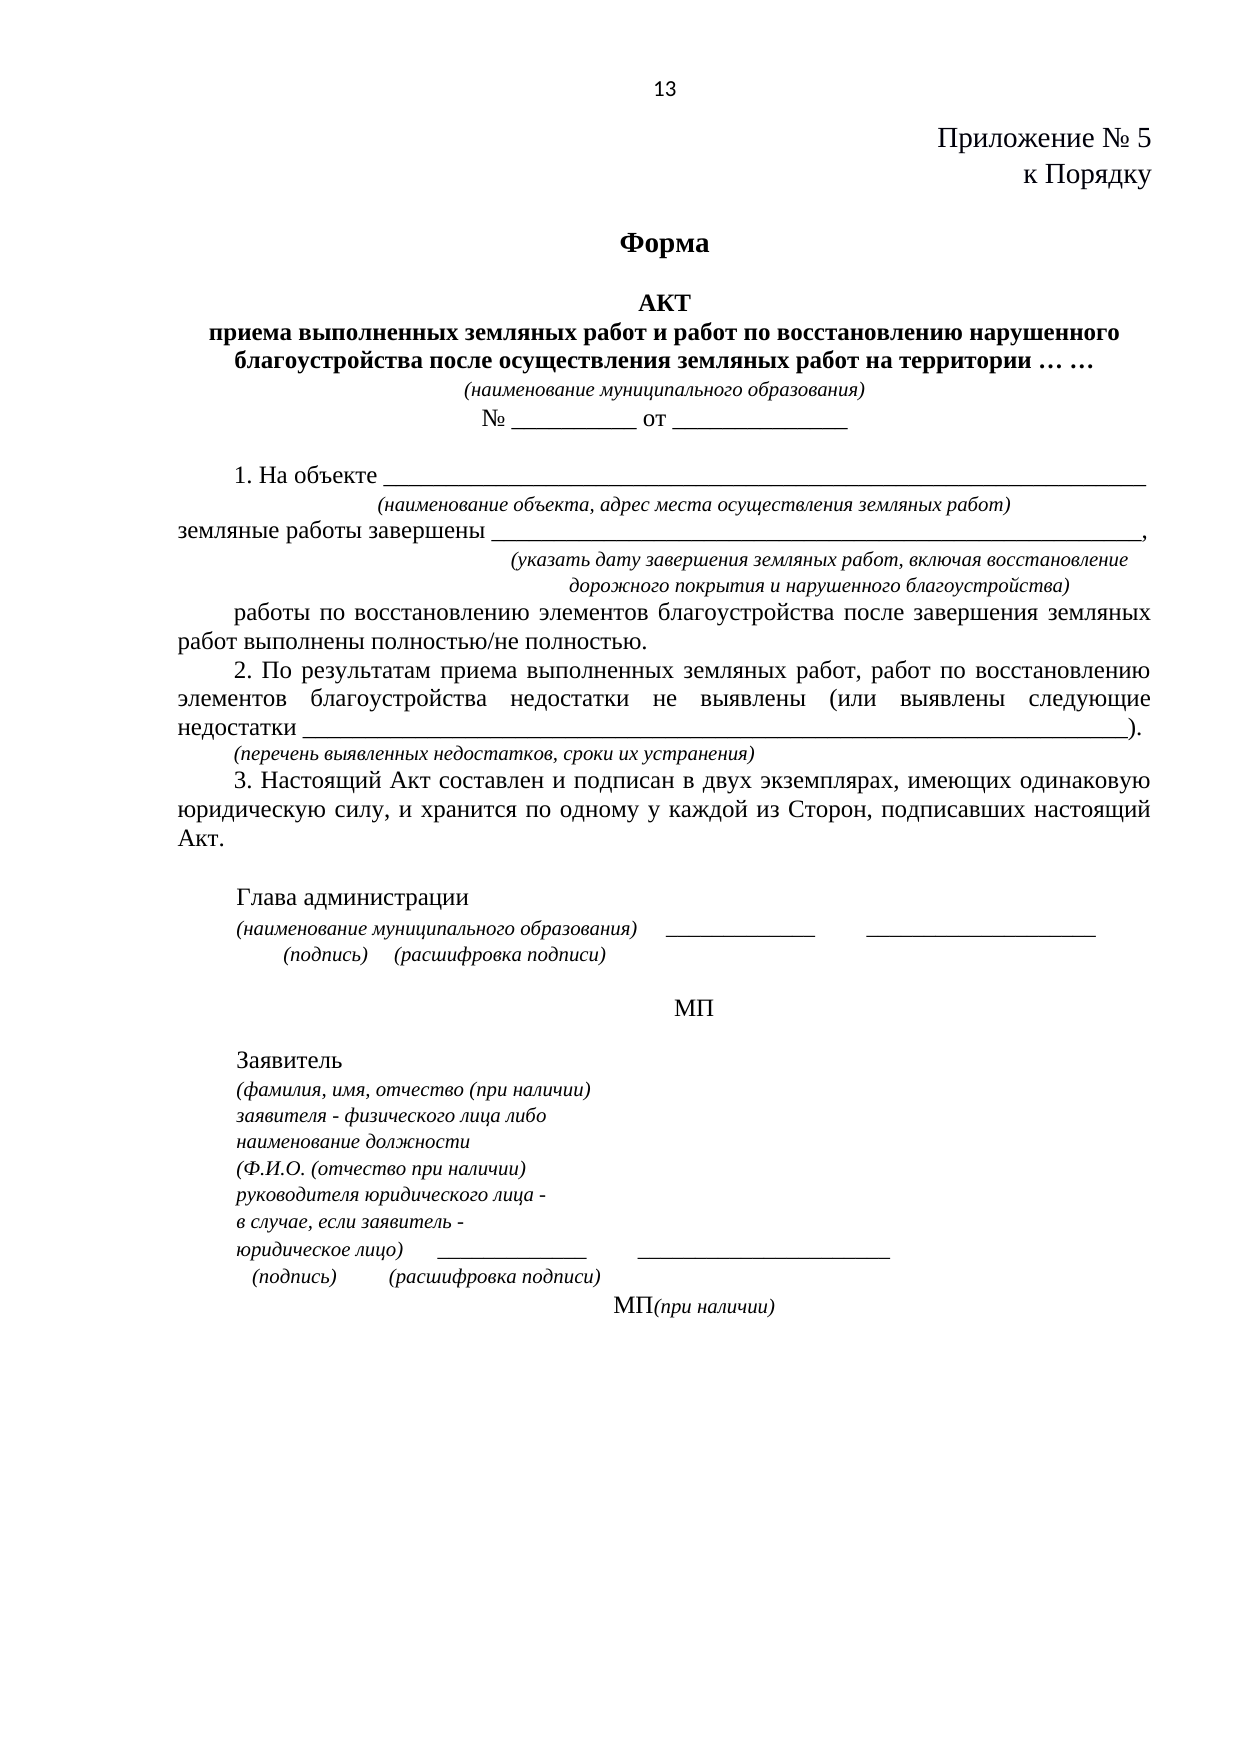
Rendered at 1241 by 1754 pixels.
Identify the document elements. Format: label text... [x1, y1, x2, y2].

text МП(при наличии) [177, 1288, 1152, 1319]
text Приложение № 5 [177, 118, 1152, 154]
text Заявитель [177, 1045, 1152, 1074]
text (наименование объекта, адрес места осуществления земляных работ) [177, 489, 1152, 516]
text (перечень выявленных недостатков, сроки их устранения) [177, 741, 1152, 765]
text к Порядку [177, 154, 1152, 190]
text МП [177, 990, 1152, 1021]
text земляные работы завершены ____________________________________________________, [177, 516, 1152, 544]
text (подпись) (расшифровка подписи) [177, 1262, 1152, 1288]
text 2. По результатам приема выполненных земляных работ, работ по восстановлению элементов благоустройства недостатки не выявлены (или выявлены следующие недостатки __________________________________________________________________). [177, 655, 1152, 741]
text приема выполненных земляных работ и работ по восстановлению нарушенного благоустройства после осуществления земляных работ на территории … …(наименование муниципального образования) [177, 317, 1152, 401]
text (подпись) (расшифровка подписи) [177, 940, 1152, 966]
text в случае, если заявитель - [177, 1206, 1152, 1233]
text (наименование муниципального образования) _____________ ____________________ [177, 911, 1152, 940]
text наименование должности [177, 1127, 1152, 1153]
text (Ф.И.О. (отчество при наличии) [177, 1153, 1152, 1180]
text (указать дату завершения земляных работ, включая восстановление дорожного покрытия и нарушенного благоустройства) [487, 544, 1152, 597]
text юридическое лицо) _____________ ______________________ [177, 1233, 1152, 1262]
text (фамилия, имя, отчество (при наличии) [177, 1074, 1152, 1101]
text № __________ от ______________ [177, 401, 1152, 432]
text руководителя юридического лица - [177, 1180, 1152, 1206]
text 3. Настоящий Акт составлен и подписан в двух экземплярах, имеющих одинаковую юридическую силу, и хранится по одному у каждой из Сторон, подписавших настоящий Акт. [177, 765, 1152, 851]
text заявителя - физического лица либо [177, 1101, 1152, 1127]
text 1. На объекте _____________________________________________________________ [177, 460, 1152, 489]
text работы по восстановлению элементов благоустройства после завершения земляных работ выполнены полностью/не полностью. [177, 597, 1152, 655]
text АКТ [177, 288, 1152, 317]
text Глава администрации [177, 880, 1152, 911]
text Форма [177, 223, 1152, 259]
